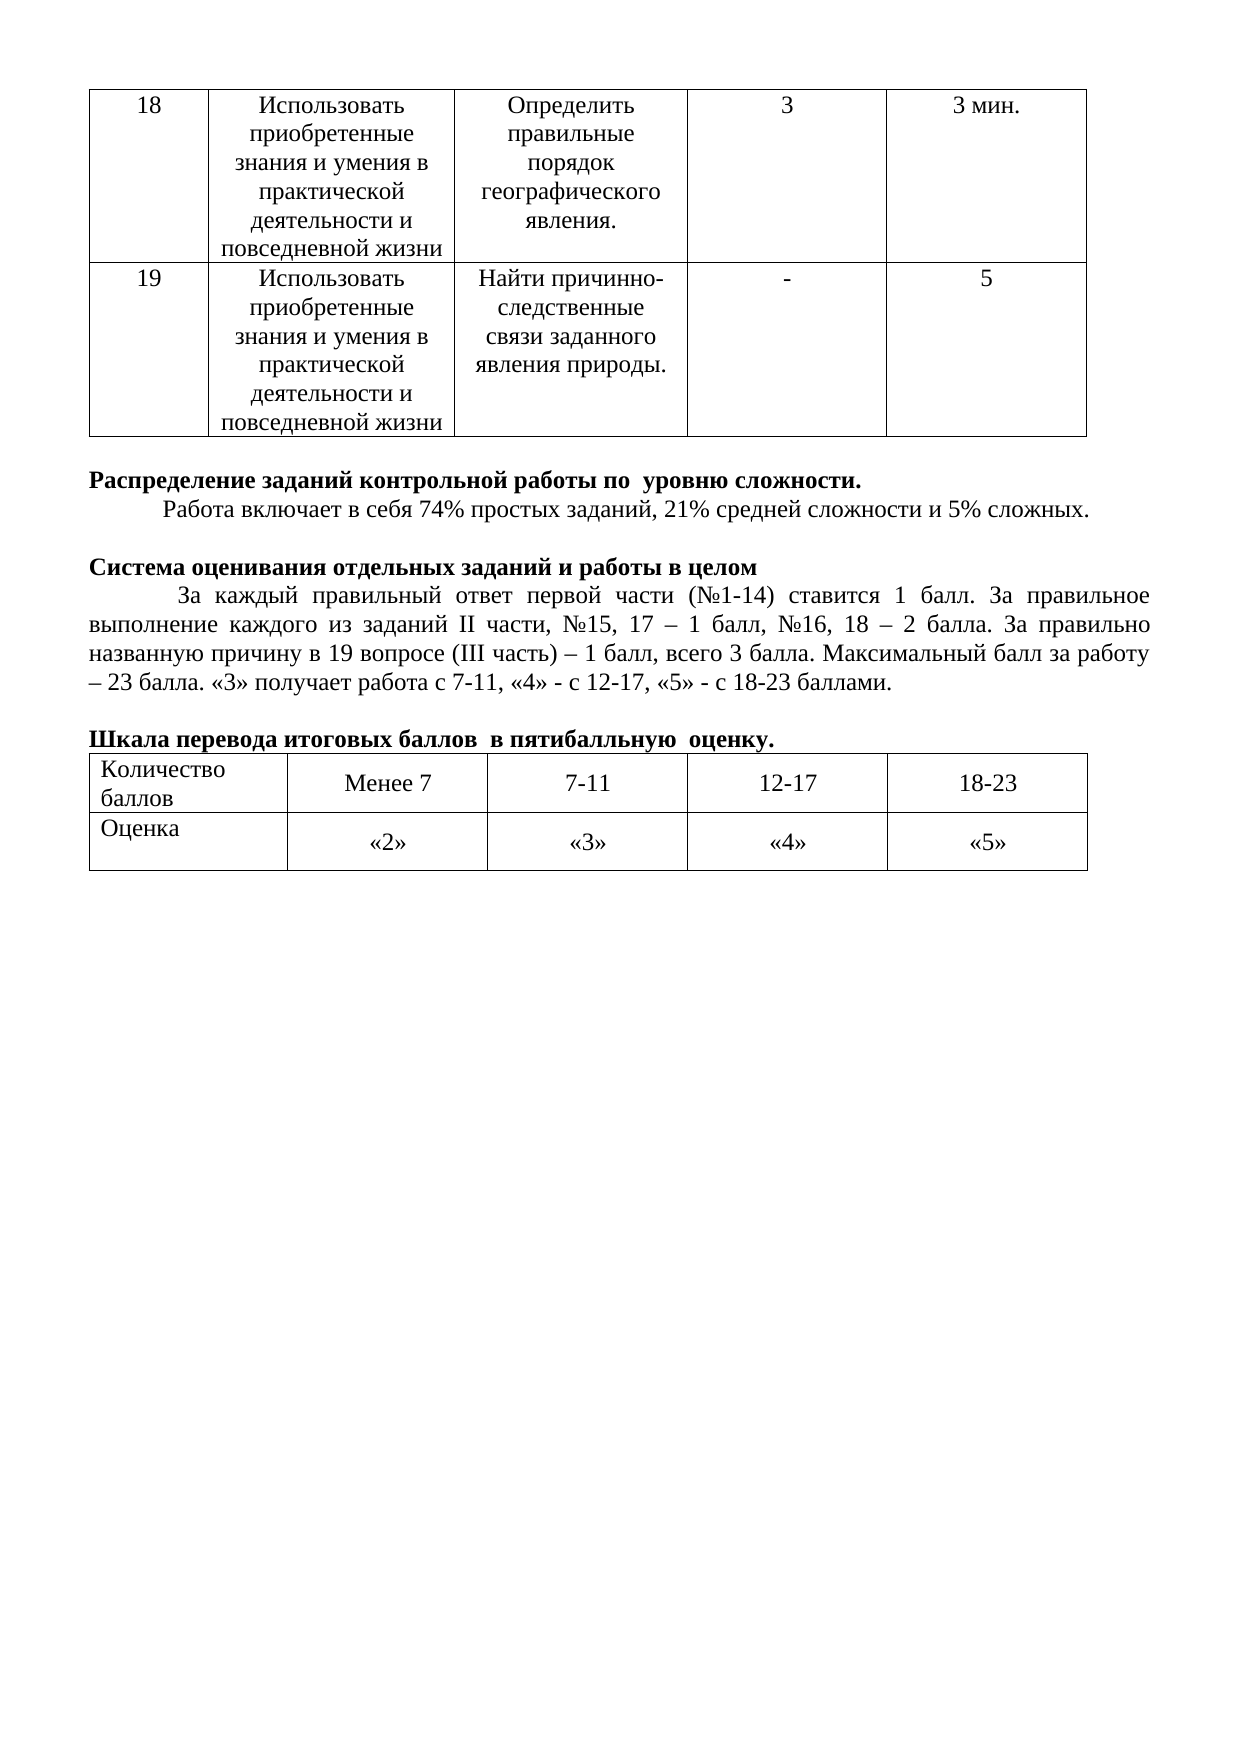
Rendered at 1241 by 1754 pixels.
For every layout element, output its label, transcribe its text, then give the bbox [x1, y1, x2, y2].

table_header 12-17 [688, 754, 887, 812]
table_cell 5 [887, 263, 1086, 436]
table_header 18-23 [888, 754, 1087, 812]
table_cell «3» [488, 813, 687, 870]
table_cell «2» [288, 813, 487, 870]
text За каждый правильный ответ первой части (№1-14) ставится 1 балл. За правильное выполнение каждого из заданий II части, №15, 17 – 1 балл, №16, 18 – 2 балла. За правильно названную причину в 19 вопросе (III часть) – 1 балл, всего 3 балла. Максимальный балл за работу – 23 балла. «3» получает работа с 7-11, «4» - с 12-17, «5» - с 18-23 баллами. [89, 581, 1152, 696]
text Шкала перевода итоговых баллов в пятибалльную оценку. [89, 724, 1152, 753]
table_cell 19 [90, 263, 208, 436]
table_cell Найти причинно-следственные связи заданного явления природы. [455, 263, 687, 436]
table_cell 18 [90, 90, 208, 262]
table_cell - [688, 263, 886, 436]
table_header Менее 7 [288, 754, 487, 812]
text Система оценивания отдельных заданий и работы в целом [89, 552, 1152, 581]
text Работа включает в себя 74% простых заданий, 21% средней сложности и 5% сложных. [89, 494, 1152, 523]
table_cell 3 [688, 90, 886, 262]
table_header 7-11 [488, 754, 687, 812]
table_cell 3 мин. [887, 90, 1086, 262]
text Распределение заданий контрольной работы по уровню сложности. [89, 466, 1152, 494]
table_cell Использовать приобретенные знания и умения в практической деятельности и повседневной жизни [209, 90, 454, 262]
table_header Количество баллов [90, 754, 287, 812]
table_cell Использовать приобретенные знания и умения в практической деятельности и повседневной жизни [209, 263, 454, 436]
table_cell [455, 90, 687, 262]
table_cell «4» [688, 813, 887, 870]
table_cell «5» [888, 813, 1087, 870]
table_cell Оценка [90, 813, 287, 870]
